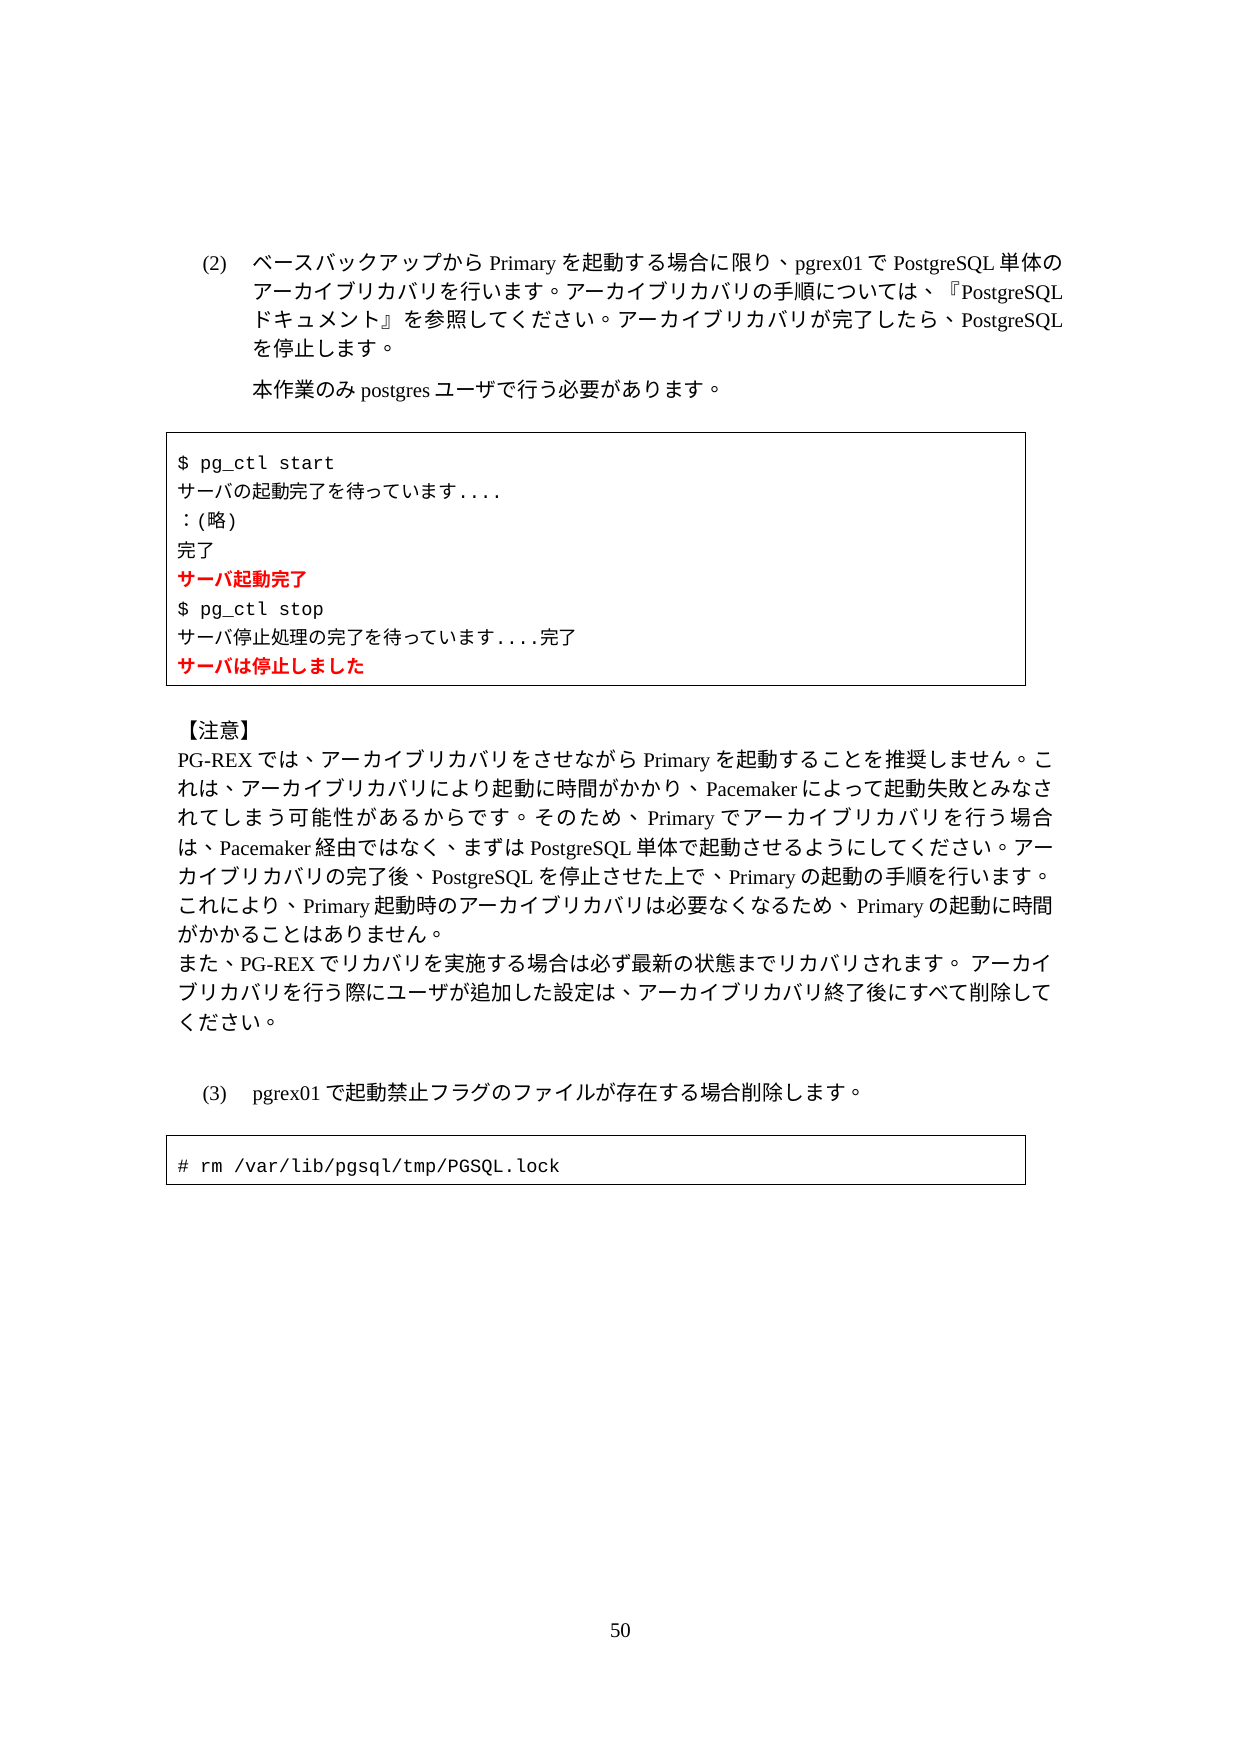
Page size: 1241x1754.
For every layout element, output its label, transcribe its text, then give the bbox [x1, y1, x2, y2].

list ベースバックアップからPrimaryを起動する場合に限り、pgrex01でPostgreSQL単体のアーカイブリカバリを行います。アーカイブリカバリの手順については、『PostgreSQLドキュメント』を参照してください。アーカイブリカバリが完了したら、PostgreSQLを停止します。 [202, 248, 1063, 362]
text また、PG-REXでリカバリを実施する場合は必ず最新の状態までリカバリされます。 アーカイブリカバリを行う際にユーザが追加した設定は、アーカイブリカバリ終了後にすべて削除してください。 [177, 949, 1054, 1036]
text 【注意】 [177, 715, 1054, 744]
text PG-REXでは、アーカイブリカバリをさせながらPrimaryを起動することを推奨しません。これは、アーカイブリカバリにより起動に時間がかかり、Pacemakerによって起動失敗とみなされてしまう可能性があるからです。そのため、Primaryでアーカイブリカバリを行う場合は、Pacemaker経由ではなく、まずはPostgreSQL単体で起動させるようにしてください。アーカイブリカバリの完了後、PostgreSQLを停止させた上で、Primaryの起動の手順を行います。これにより、Primary起動時のアーカイブリカバリは必要なくなるため、Primaryの起動に時間がかかることはありません。 [177, 744, 1054, 949]
table_header # rm /var/lib/pgsql/tmp/PGSQL.lock [167, 1136, 1025, 1184]
list 本作業のみpostgresユーザで行う必要があります。 [202, 375, 1063, 403]
list pgrex01で起動禁止フラグのファイルが存在する場合削除します。 [202, 1078, 1063, 1106]
table_header $ pg_ctl start サーバの起動完了を待っています.... ：(略) 完了 サーバ起動完了 $ pg_ctl stop サーバ停止処理の完了を待っています....完了 サーバは停止しました [167, 433, 1025, 685]
